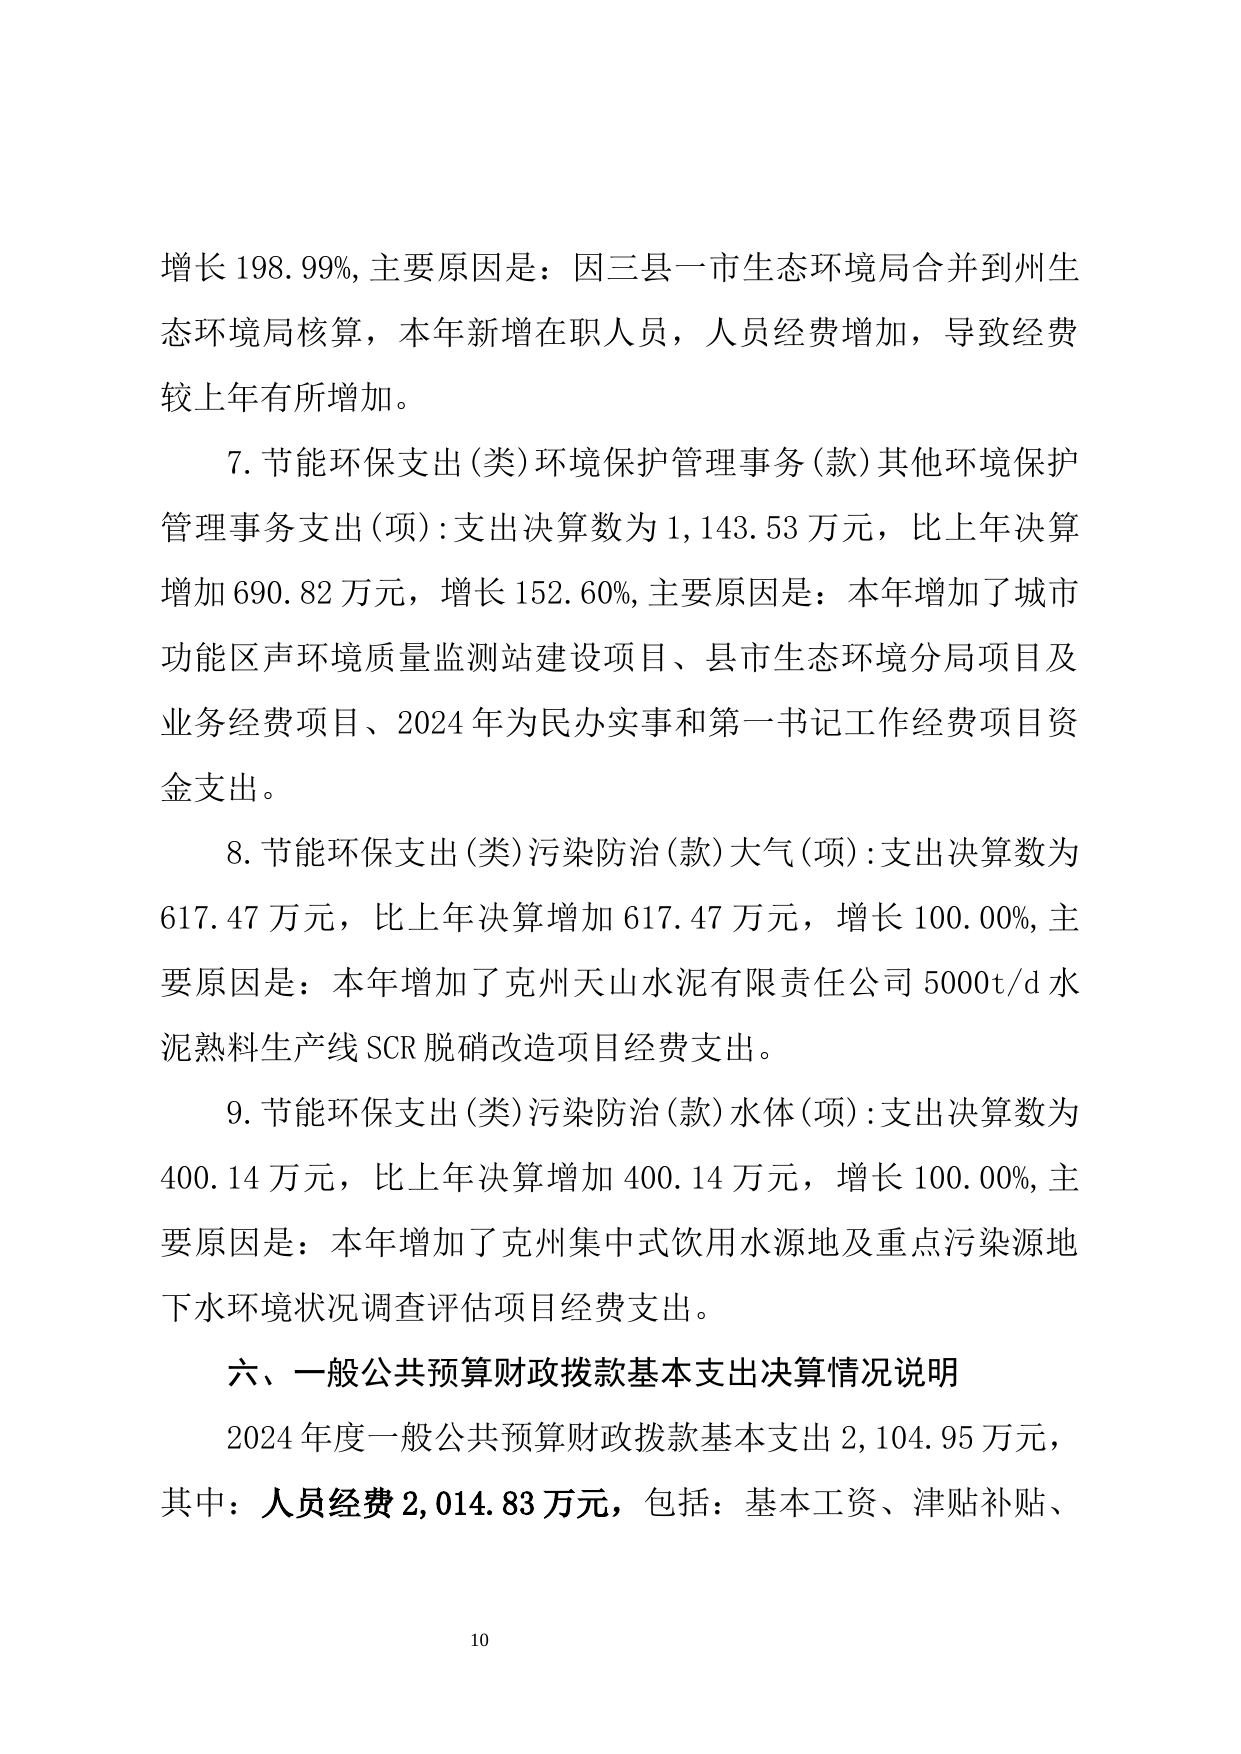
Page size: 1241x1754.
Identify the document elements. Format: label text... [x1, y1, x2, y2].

text 9.节能环保支出(类)污染防治(款)水体(项):支出决算数为400.14万元，比上年决算增加400.14万元，增长100.00%,主要原因是：本年增加了克州集中式饮用水源地及重点污染源地下水环境状况调查评估项目经费支出。 [159, 1078, 1081, 1338]
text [159, 1403, 1081, 1533]
text 六、一般公共预算财政拨款基本支出决算情况说明 [159, 1338, 1081, 1403]
text 8.节能环保支出(类)污染防治(款)大气(项):支出决算数为617.47万元，比上年决算增加617.47万元，增长100.00%,主要原因是：本年增加了克州天山水泥有限责任公司5000t/d水泥熟料生产线SCR脱硝改造项目经费支出。 [159, 818, 1081, 1078]
text 7.节能环保支出(类)环境保护管理事务(款)其他环境保护管理事务支出(项):支出决算数为1,143.53万元，比上年决算增加690.82万元，增长152.60%,主要原因是：本年增加了城市功能区声环境质量监测站建设项目、县市生态环境分局项目及业务经费项目、2024年为民办实事和第一书记工作经费项目资金支出。 [159, 428, 1081, 818]
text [159, 233, 1081, 428]
